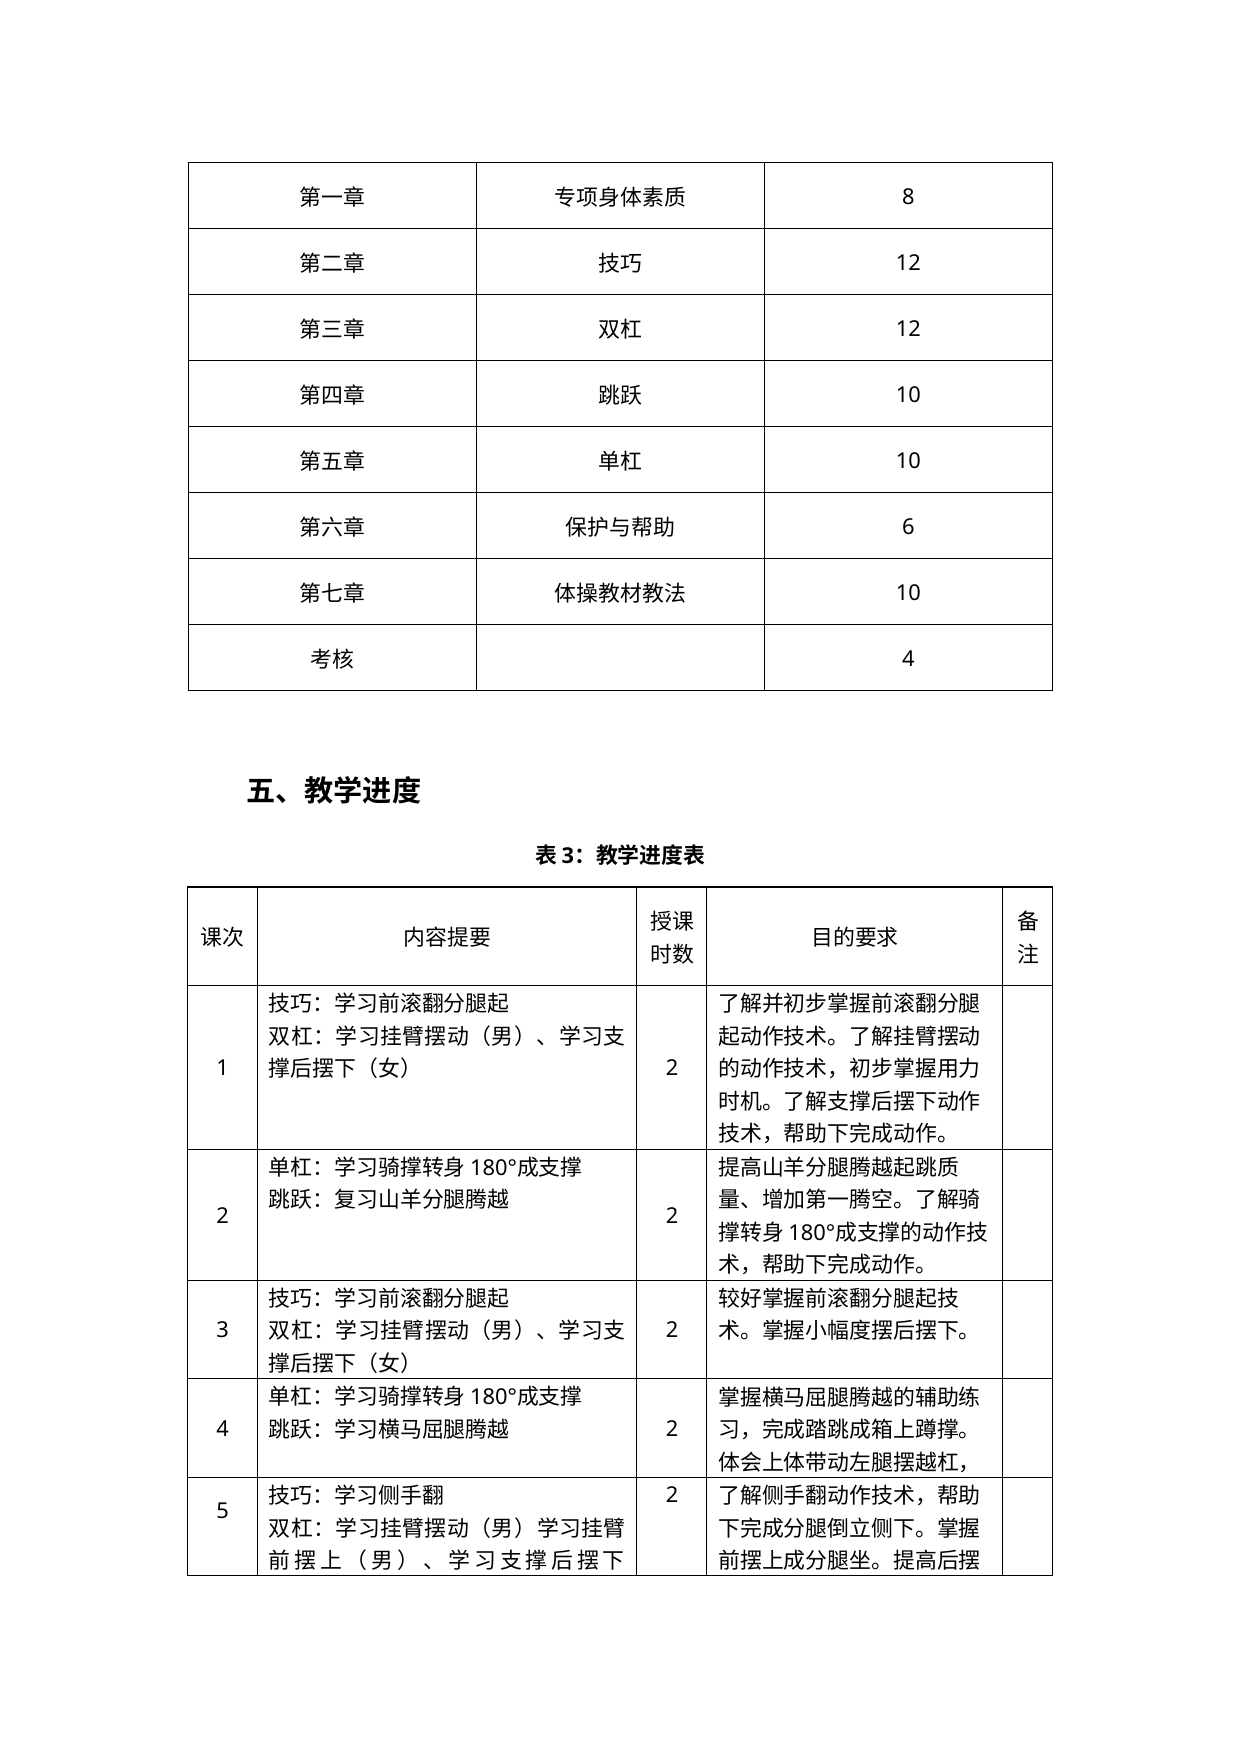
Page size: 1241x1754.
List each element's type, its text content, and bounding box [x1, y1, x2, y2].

table_header 授课时数 [637, 888, 706, 985]
table_cell 保护与帮助 [477, 493, 764, 558]
table_cell 2 [637, 1150, 706, 1279]
table_cell 2 [637, 1379, 706, 1477]
table_cell 技巧：学习前滚翻分腿起 双杠：学习挂臂摆动（男）、学习支撑后摆下（女） [258, 1281, 636, 1378]
table_cell 2 [188, 1150, 257, 1279]
table_cell 2 [637, 986, 706, 1148]
table_header 备注 [1003, 888, 1052, 985]
table_cell 12 [765, 229, 1052, 294]
table_cell 10 [765, 559, 1052, 624]
text 表3：教学进度表 [187, 838, 1053, 870]
table_cell 跳跃 [477, 361, 764, 426]
table_cell 第二章 [189, 229, 476, 294]
table_cell 2 [637, 1281, 706, 1378]
table_cell 单杠 [477, 427, 764, 492]
table_header 内容提要 [258, 888, 636, 985]
table_cell 10 [765, 361, 1052, 426]
table_cell 2 [637, 1478, 706, 1575]
table_cell [1003, 986, 1052, 1148]
text 五、教学进度 [187, 756, 1053, 821]
table_cell 12 [765, 295, 1052, 360]
table_cell 8 [765, 163, 1052, 228]
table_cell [707, 1478, 1002, 1575]
table_cell 较好掌握前滚翻分腿起技术。掌握小幅度摆后摆下。 [707, 1281, 1002, 1378]
table_cell 单杠：学习骑撑转身180°成支撑 跳跃：复习山羊分腿腾越 [258, 1150, 636, 1279]
table_cell 1 [188, 986, 257, 1148]
table_cell 考核 [189, 625, 476, 690]
table_header 目的要求 [707, 888, 1002, 985]
table_cell 技巧 [477, 229, 764, 294]
table_cell 5 [188, 1478, 257, 1575]
table_cell 掌握横马屈腿腾越的辅助练习，完成踏跳成箱上蹲撑。体会上体带动左腿摆越杠， [707, 1379, 1002, 1477]
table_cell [258, 1478, 636, 1575]
table_cell 第七章 [189, 559, 476, 624]
table_cell 4 [188, 1379, 257, 1477]
table_cell [1003, 1281, 1052, 1378]
table_cell 4 [765, 625, 1052, 690]
table_cell 6 [765, 493, 1052, 558]
table_cell [1003, 1478, 1052, 1575]
table_header 课次 [188, 888, 257, 985]
table_cell 双杠 [477, 295, 764, 360]
table_cell 第五章 [189, 427, 476, 492]
table_cell 第四章 [189, 361, 476, 426]
table_cell 体操教材教法 [477, 559, 764, 624]
table_cell [1003, 1379, 1052, 1477]
table_cell 第六章 [189, 493, 476, 558]
table_cell 单杠：学习骑撑转身180°成支撑 跳跃：学习横马屈腿腾越 [258, 1379, 636, 1477]
table_cell 提高山羊分腿腾越起跳质量、增加第一腾空。了解骑撑转身180°成支撑的动作技术，帮助下完成动作。 [707, 1150, 1002, 1279]
table_cell 第三章 [189, 295, 476, 360]
table_cell 3 [188, 1281, 257, 1378]
table_cell 技巧：学习前滚翻分腿起 双杠：学习挂臂摆动（男）、学习支撑后摆下（女） [258, 986, 636, 1148]
table_cell 10 [765, 427, 1052, 492]
table_cell [477, 625, 764, 690]
table_cell 专项身体素质 [477, 163, 764, 228]
table_cell 第一章 [189, 163, 476, 228]
table_cell [1003, 1150, 1052, 1279]
table_cell 了解并初步掌握前滚翻分腿起动作技术。了解挂臂摆动的动作技术，初步掌握用力时机。了解支撑后摆下动作技术，帮助下完成动作。 [707, 986, 1002, 1148]
